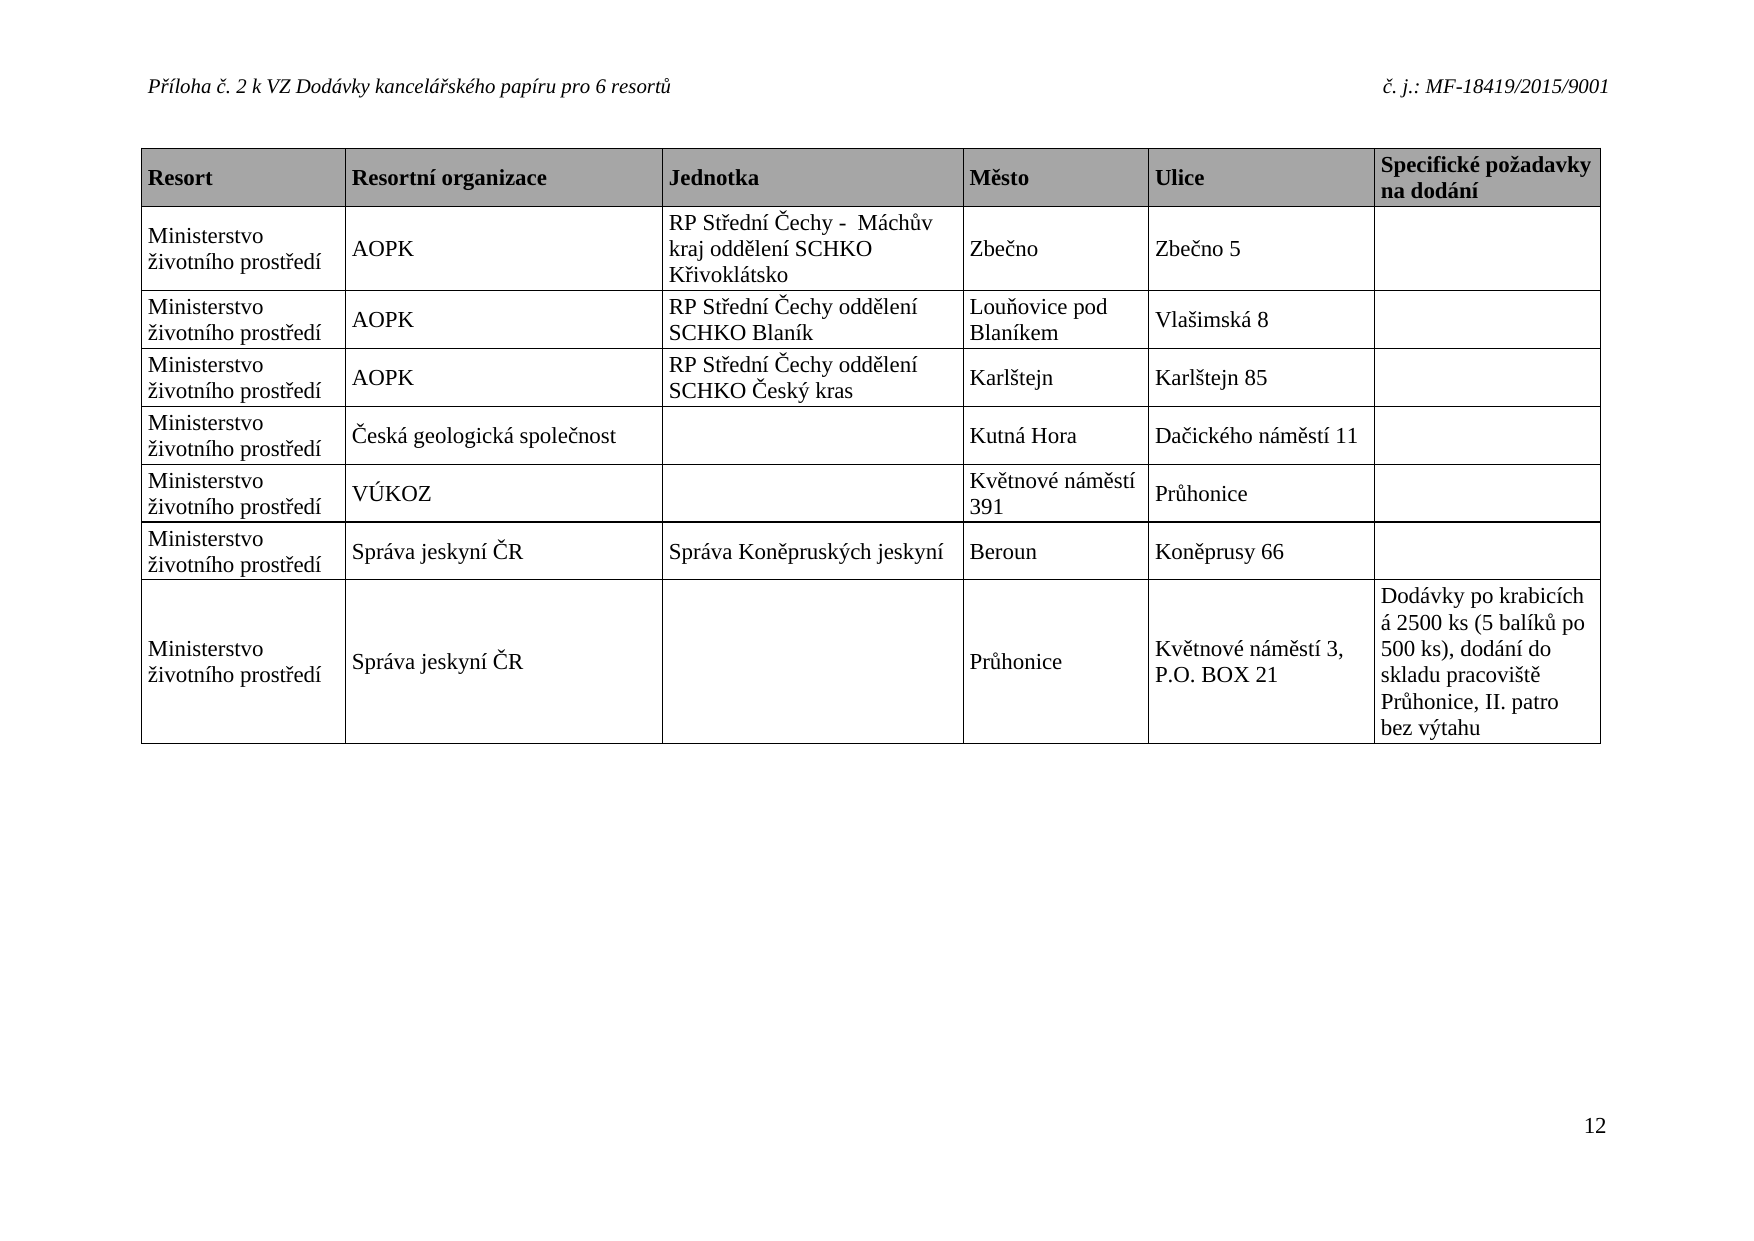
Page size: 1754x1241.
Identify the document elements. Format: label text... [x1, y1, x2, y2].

table_cell Správa jeskyní ČR [346, 523, 662, 579]
table_header Město [964, 149, 1148, 206]
table_cell Průhonice [964, 580, 1148, 743]
table_cell Ministerstvo životního prostředí [142, 580, 345, 743]
table_cell Ministerstvo životního prostředí [142, 465, 345, 521]
table_cell [1375, 407, 1600, 463]
table_cell Louňovice pod Blaníkem [964, 291, 1148, 348]
table_cell Květnové náměstí 391 [964, 465, 1148, 521]
table_header Specifické požadavky na dodání [1375, 149, 1600, 206]
table_cell Květnové náměstí 3, P.O. BOX 21 [1149, 580, 1374, 743]
table_cell [663, 465, 963, 521]
table_cell Česká geologická společnost [346, 407, 662, 463]
table_cell RP Střední Čechy oddělení SCHKO Blaník [663, 291, 963, 348]
table_cell Ministerstvo životního prostředí [142, 291, 345, 348]
table_cell AOPK [346, 291, 662, 348]
table_cell [1375, 523, 1600, 579]
table_cell [1375, 349, 1600, 406]
table_cell VÚKOZ [346, 465, 662, 521]
table_header Resort [142, 149, 345, 206]
table_cell RP Střední Čechy - Máchův kraj oddělení SCHKO Křivoklátsko [663, 207, 963, 290]
table_cell Dodávky po krabicích á 2500 ks (5 balíků po 500 ks), dodání do skladu pracoviště Průhonice, II. patro bez výtahu [1375, 580, 1600, 743]
table_cell Ministerstvo životního prostředí [142, 523, 345, 579]
table_cell RP Střední Čechy oddělení SCHKO Český kras [663, 349, 963, 406]
table_cell [1375, 207, 1600, 290]
table_cell Kutná Hora [964, 407, 1148, 463]
table_cell AOPK [346, 207, 662, 290]
table_cell Karlštejn [964, 349, 1148, 406]
table_cell Zbečno 5 [1149, 207, 1374, 290]
table_cell [663, 580, 963, 743]
table_header Resortní organizace [346, 149, 662, 206]
table_cell Průhonice [1149, 465, 1374, 521]
table_cell [663, 407, 963, 463]
table_cell Karlštejn 85 [1149, 349, 1374, 406]
table_cell Ministerstvo životního prostředí [142, 407, 345, 463]
table_cell Vlašimská 8 [1149, 291, 1374, 348]
table_cell Beroun [964, 523, 1148, 579]
table_cell Správa Koněpruských jeskyní [663, 523, 963, 579]
table_cell Zbečno [964, 207, 1148, 290]
table_header Jednotka [663, 149, 963, 206]
table_cell AOPK [346, 349, 662, 406]
table_cell Koněprusy 66 [1149, 523, 1374, 579]
table_cell Dačického náměstí 11 [1149, 407, 1374, 463]
table_cell [1375, 465, 1600, 521]
table_cell Ministerstvo životního prostředí [142, 349, 345, 406]
table_cell Správa jeskyní ČR [346, 580, 662, 743]
table_cell Ministerstvo životního prostředí [142, 207, 345, 290]
table_header Ulice [1149, 149, 1374, 206]
table_cell [1375, 291, 1600, 348]
